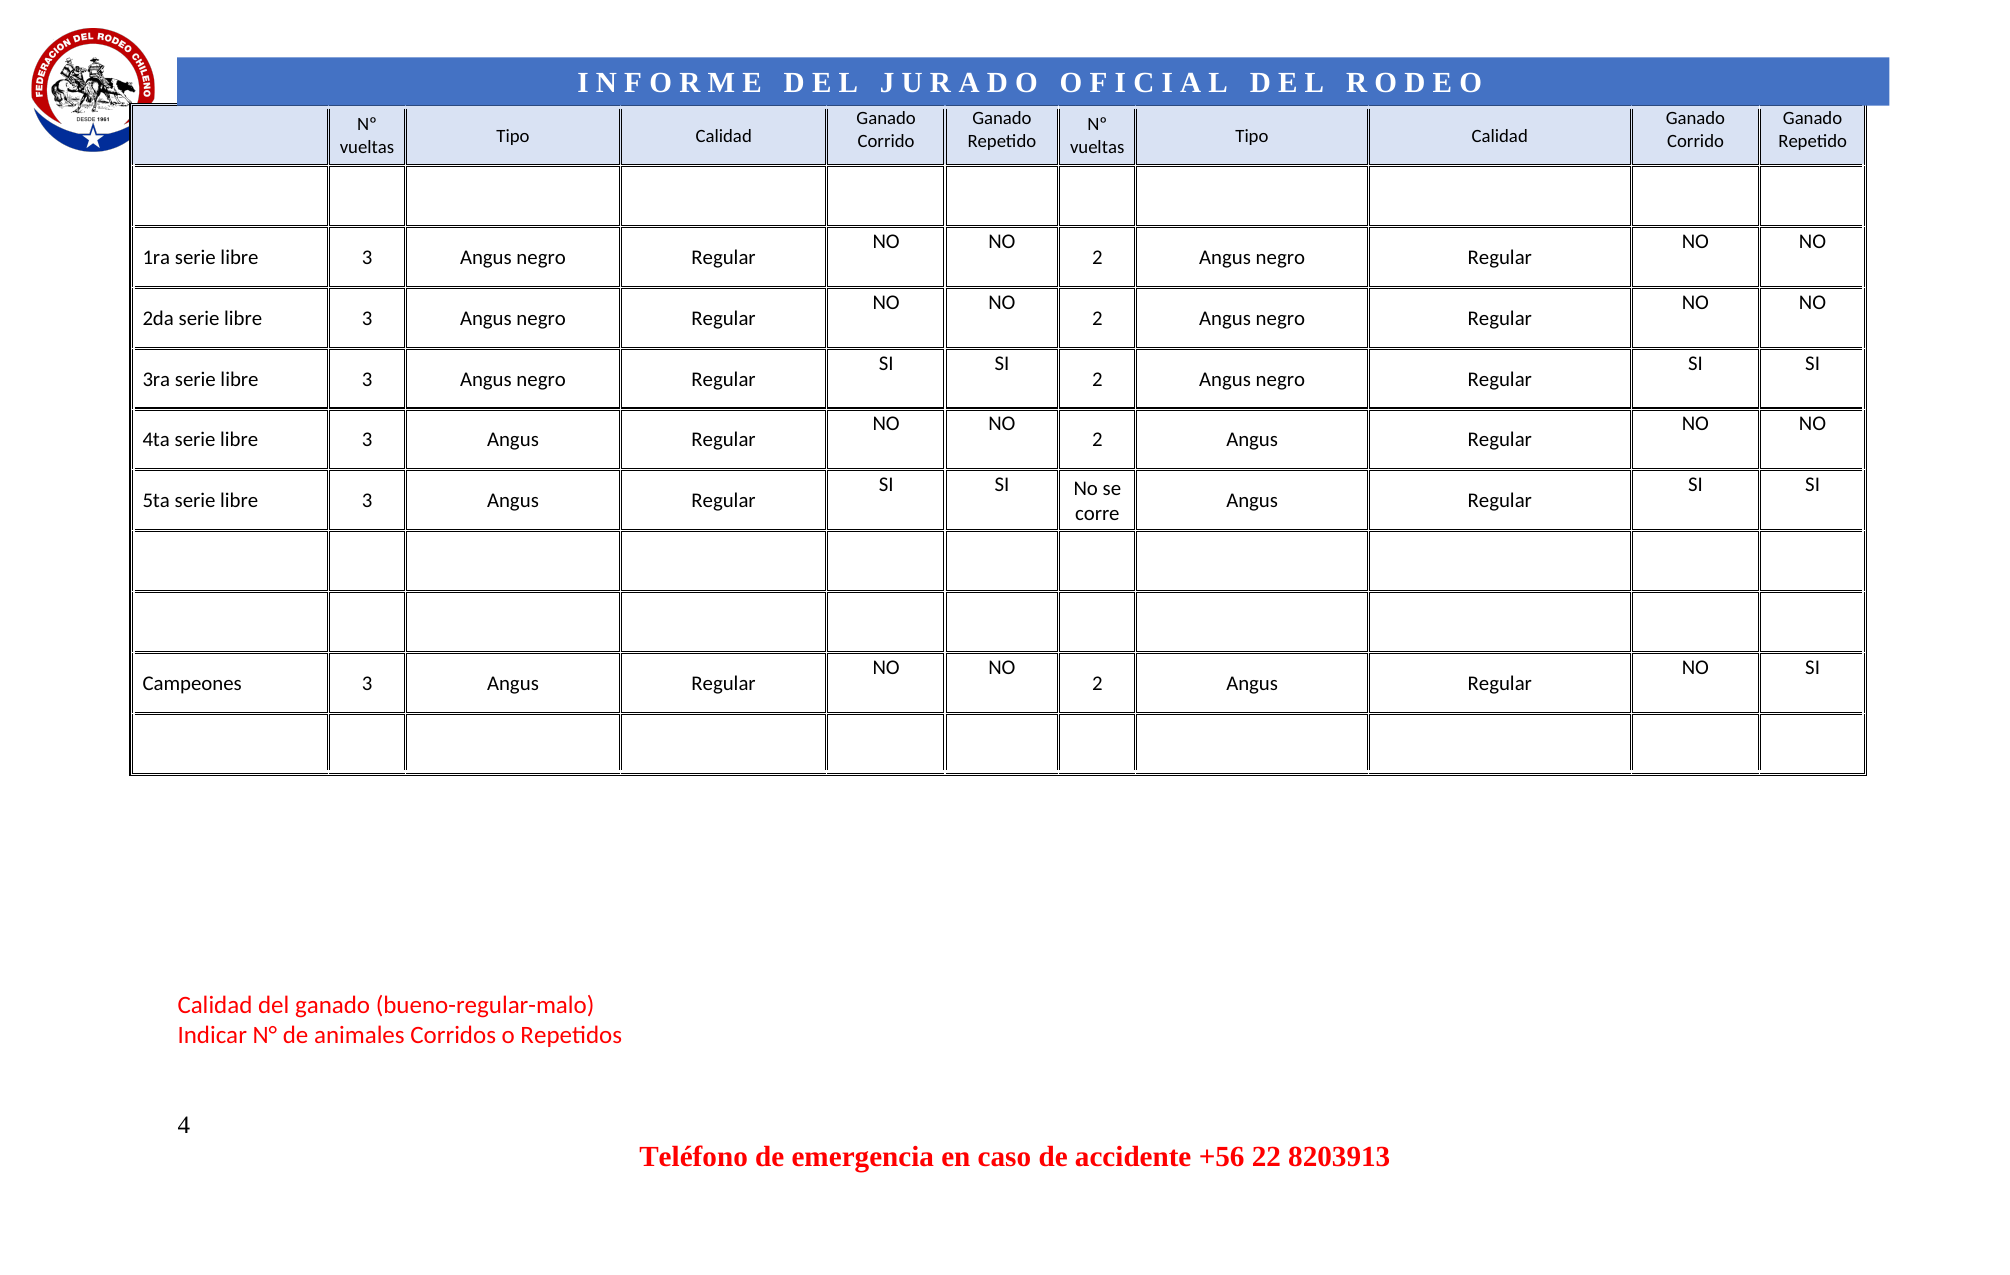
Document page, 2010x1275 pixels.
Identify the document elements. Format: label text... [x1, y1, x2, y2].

table_cell Ganado Corrido [827, 106, 945, 164]
table_header Serie [133, 106, 328, 164]
picture [31, 28, 155, 152]
table_cell [947, 167, 1057, 225]
table_cell [1633, 167, 1758, 225]
table_cell NO [1633, 654, 1758, 712]
table_cell [947, 532, 1057, 590]
table_cell Ganado Repetido [945, 106, 1058, 164]
table_cell [330, 532, 404, 590]
table_cell 3 [330, 289, 404, 347]
table_cell Regular [1370, 411, 1630, 468]
table_cell NO [947, 289, 1057, 347]
table_cell [1368, 715, 1631, 772]
text Indicar N° de animales Corridos o Repetidos [177, 1020, 1890, 1050]
table_cell 4ta serie libre [133, 408, 327, 468]
table_cell [1631, 715, 1759, 772]
table_cell Calidad [1368, 106, 1631, 164]
table_cell [133, 712, 328, 772]
table_cell [1136, 715, 1368, 772]
table_cell [330, 167, 404, 225]
table_cell Ganado Repetido [1760, 106, 1864, 164]
table_cell [622, 532, 825, 590]
table_cell [330, 593, 404, 651]
table_cell NO [828, 654, 943, 712]
table_cell NO [947, 411, 1057, 468]
table_cell NO [1633, 228, 1758, 286]
table_cell [405, 715, 620, 772]
table_cell NO [828, 289, 943, 347]
table_cell [1137, 593, 1367, 651]
table_cell [1633, 532, 1758, 590]
table_cell [622, 593, 825, 651]
table_cell [620, 712, 827, 772]
table_cell [828, 532, 943, 590]
table_cell NO [947, 654, 1057, 712]
table_cell Regular [1370, 654, 1630, 712]
table_cell 2 [1060, 228, 1134, 286]
table_cell [827, 712, 945, 772]
table_cell 3 [330, 654, 404, 712]
table_cell Angus [407, 654, 619, 712]
table_cell SI [1761, 347, 1864, 407]
table_cell [1059, 712, 1136, 772]
table_cell [407, 532, 619, 590]
table_cell [945, 715, 1058, 772]
table_cell [1370, 167, 1630, 225]
table_cell NO [828, 228, 943, 286]
table_cell Regular [1370, 228, 1630, 286]
table_cell Regular [622, 654, 825, 712]
table_cell [407, 167, 619, 225]
table_cell [1760, 590, 1865, 651]
table_cell SI [947, 350, 1057, 407]
table_cell 2 [1060, 350, 1134, 407]
table_cell Regular [1370, 350, 1630, 407]
table_cell [1760, 164, 1865, 225]
table_cell NO [1761, 408, 1864, 468]
table_cell Angus negro [407, 228, 619, 286]
table_cell Regular [1370, 289, 1630, 347]
table_cell Nº vueltas [1059, 106, 1136, 164]
table_cell 2 [1060, 654, 1134, 712]
table_cell NO [947, 228, 1057, 286]
table_cell [131, 164, 328, 225]
table_cell SI [828, 350, 943, 407]
table_cell [131, 590, 328, 651]
table_cell Angus negro [1137, 350, 1367, 407]
table_cell 3 [330, 411, 404, 468]
table_cell Campeones [133, 651, 327, 712]
table_cell Regular [622, 289, 825, 347]
table_cell NO [828, 411, 943, 468]
table_cell Angus [1137, 654, 1367, 712]
table_cell [407, 593, 619, 651]
table_cell Angus [1137, 471, 1367, 529]
table_cell SI [1633, 350, 1758, 407]
table_cell Angus [407, 471, 619, 529]
table_cell Regular [1370, 471, 1630, 529]
table_cell [1760, 529, 1865, 590]
table_cell No se corre [1060, 471, 1134, 529]
table_cell Regular [622, 228, 825, 286]
table_cell Tipo [1136, 106, 1368, 164]
table_cell [947, 593, 1057, 651]
table_cell [622, 167, 825, 225]
table_cell 5ta serie libre [131, 468, 328, 529]
table_cell Regular [622, 350, 825, 407]
table_cell NO [1761, 286, 1864, 347]
table_cell Nº vueltas [328, 106, 405, 164]
table_cell SI [1633, 471, 1758, 529]
table_cell [1760, 712, 1864, 772]
table_cell 3ra serie libre [133, 347, 327, 407]
table_cell Angus negro [1137, 228, 1367, 286]
table_cell SI [1760, 468, 1865, 529]
table_cell Calidad [620, 106, 827, 164]
table_cell [1633, 593, 1758, 651]
table_cell 2da serie libre [133, 286, 327, 347]
table_cell [1060, 167, 1134, 225]
table_cell SI [947, 471, 1057, 529]
table_cell 3 [330, 471, 404, 529]
table_cell Ganado Corrido [1631, 106, 1759, 164]
table_cell Tipo [405, 106, 620, 164]
table_cell [1370, 593, 1630, 651]
table_cell [1137, 532, 1367, 590]
table_cell Angus negro [407, 350, 619, 407]
table_cell NO [1633, 411, 1758, 468]
table_cell [131, 529, 328, 590]
table_cell SI [1761, 651, 1864, 712]
table_cell [1370, 532, 1630, 590]
table_cell [828, 593, 943, 651]
table_cell SI [828, 471, 943, 529]
table_cell [828, 167, 943, 225]
table_cell 1ra serie libre [131, 225, 328, 286]
table_cell [1137, 167, 1367, 225]
table_cell 2 [1060, 411, 1134, 468]
table_cell Angus negro [407, 289, 619, 347]
table_cell [1060, 593, 1134, 651]
table_cell Angus [407, 411, 619, 468]
text Calidad del ganado (bueno-regular-malo) [177, 989, 1890, 1020]
table_cell 3 [330, 350, 404, 407]
table_cell Regular [622, 411, 825, 468]
table_cell Angus negro [1137, 289, 1367, 347]
table_cell 3 [330, 228, 404, 286]
table_cell 2 [1060, 289, 1134, 347]
table_cell [1060, 532, 1134, 590]
table_cell Angus [1137, 411, 1367, 468]
table_cell Regular [622, 471, 825, 529]
table_cell [328, 715, 405, 772]
table_cell NO [1633, 289, 1758, 347]
table_cell NO [1760, 225, 1865, 286]
